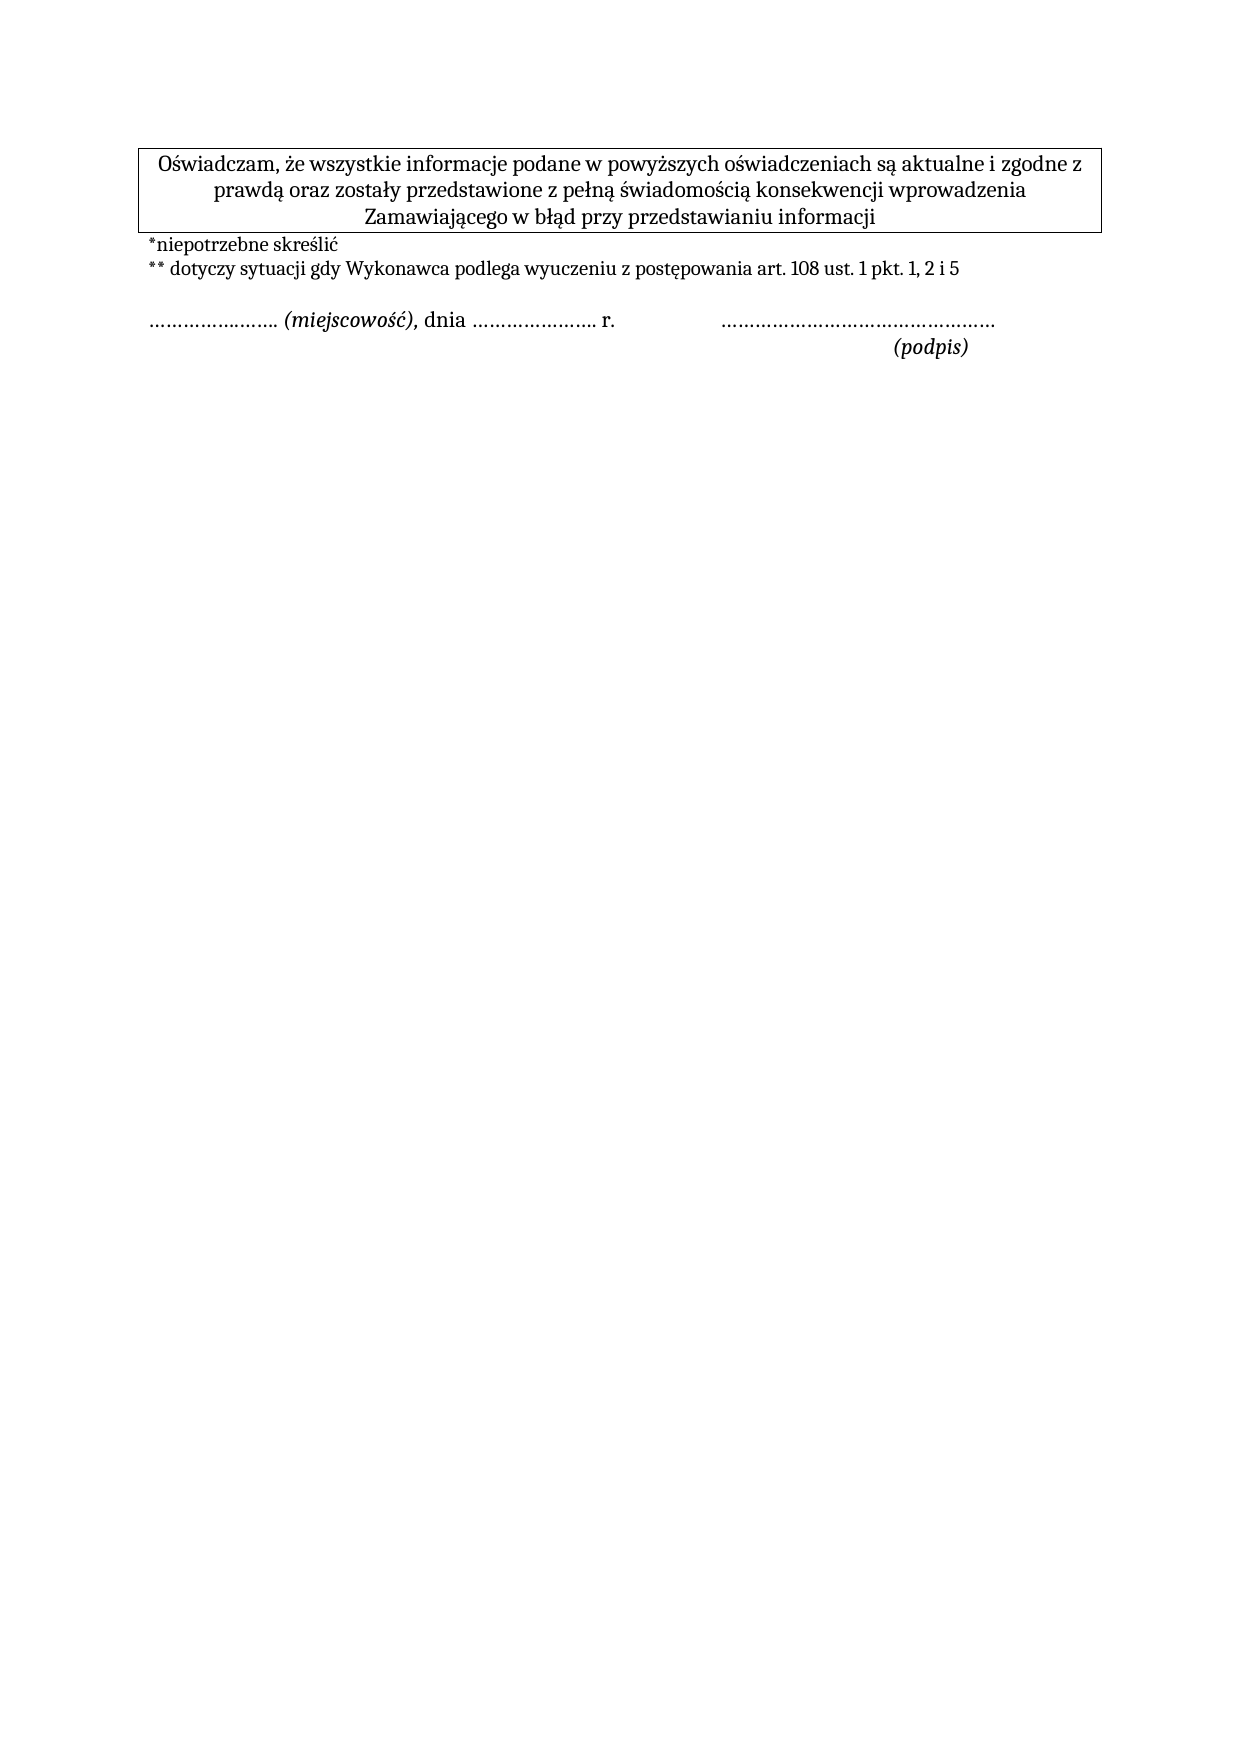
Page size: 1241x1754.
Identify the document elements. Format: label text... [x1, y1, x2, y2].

text ** dotyczy sytuacji gdy Wykonawca podlega wyuczeniu z postępowania art. 108 ust. 1 pkt. 1, 2 i 5 [148, 257, 1093, 281]
text Oświadczam, że wszystkie informacje podane w powyższych oświadczeniach są aktualne i zgodne z prawdą oraz zostały przedstawione z pełną świadomością konsekwencji wprowadzenia Zamawiającego w błąd przy przedstawianiu informacji [139, 149, 1101, 232]
text (podpis) [148, 333, 1093, 360]
text *niepotrzebne skreślić [148, 233, 1093, 257]
text …………….……. (miejscowość), dnia …………………. r. ………………………………………… [148, 307, 1093, 333]
